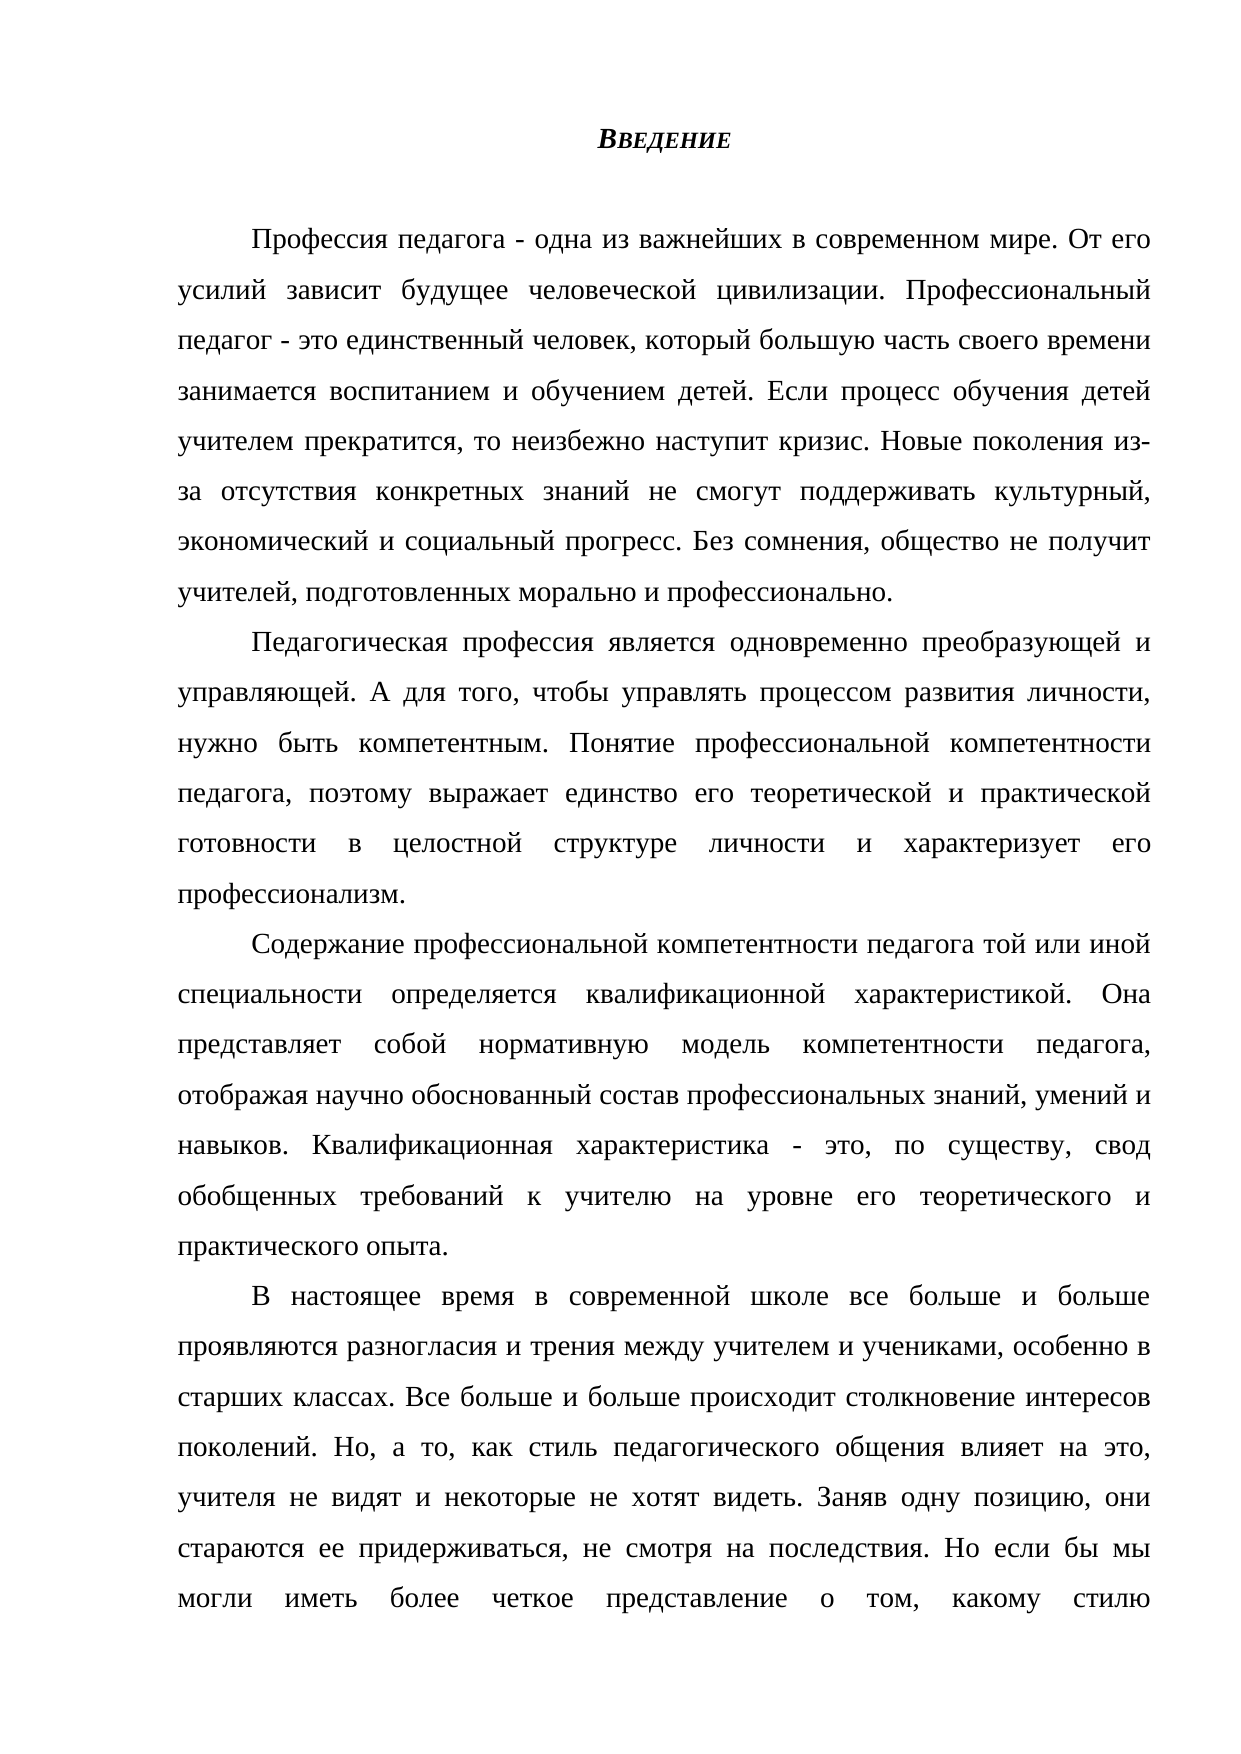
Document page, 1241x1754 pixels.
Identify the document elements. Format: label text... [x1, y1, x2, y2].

text Введение [177, 121, 1152, 154]
text Педагогическая профессия является одновременно преобразующей и управляющей. А для того, чтобы управлять процессом развития личности, нужно быть компетентным. Понятие профессиональной компетентности педагога, поэтому выражает единство его теоретической и практической готовности в целостной структуре личности и характеризует его профессионализм. [177, 624, 1152, 909]
text Профессия педагога - одна из важнейших в современном мире. От его усилий зависит будущее человеческой цивилизации. Профессиональный педагог - это единственный человек, который большую часть своего времени занимается воспитанием и обучением детей. Если процесс обучения детей учителем прекратится, то неизбежно наступит кризис. Новые поколения из-за отсутствия конкретных знаний не смогут поддерживать культурный, экономический и социальный прогресс. Без сомнения, общество не получит учителей, подготовленных морально и профессионально. [177, 222, 1152, 607]
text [177, 1278, 1152, 1614]
text Содержание профессиональной компетентности педагога той или иной специальности определяется квалификационной характеристикой. Она представляет собой нормативную модель компетентности педагога, отображая научно обоснованный состав профессиональных знаний, умений и навыков. Квалификационная характеристика - это, по существу, свод обобщенных требований к учителю на уровне его теоретического и практического опыта. [177, 926, 1152, 1261]
